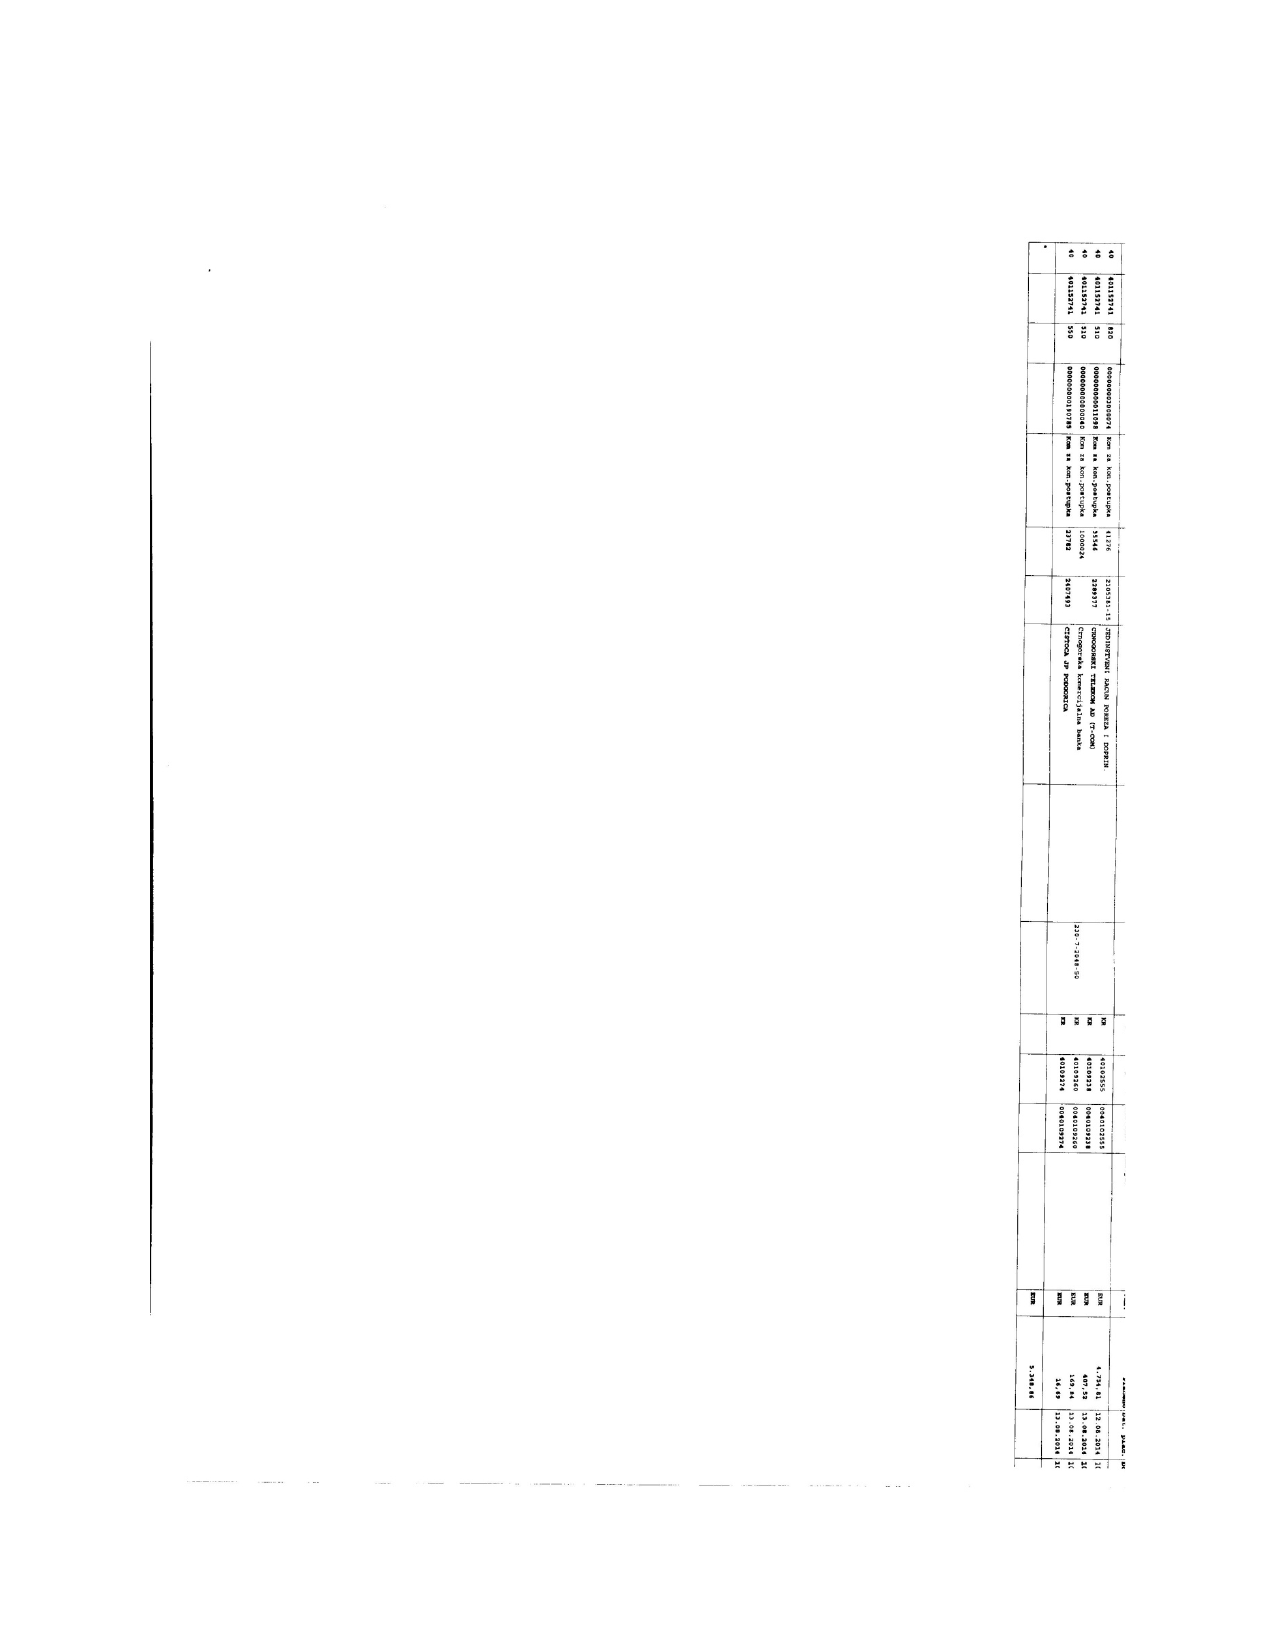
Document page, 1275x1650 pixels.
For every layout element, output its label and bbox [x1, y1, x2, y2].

picture [150, 150, 1125, 1492]
